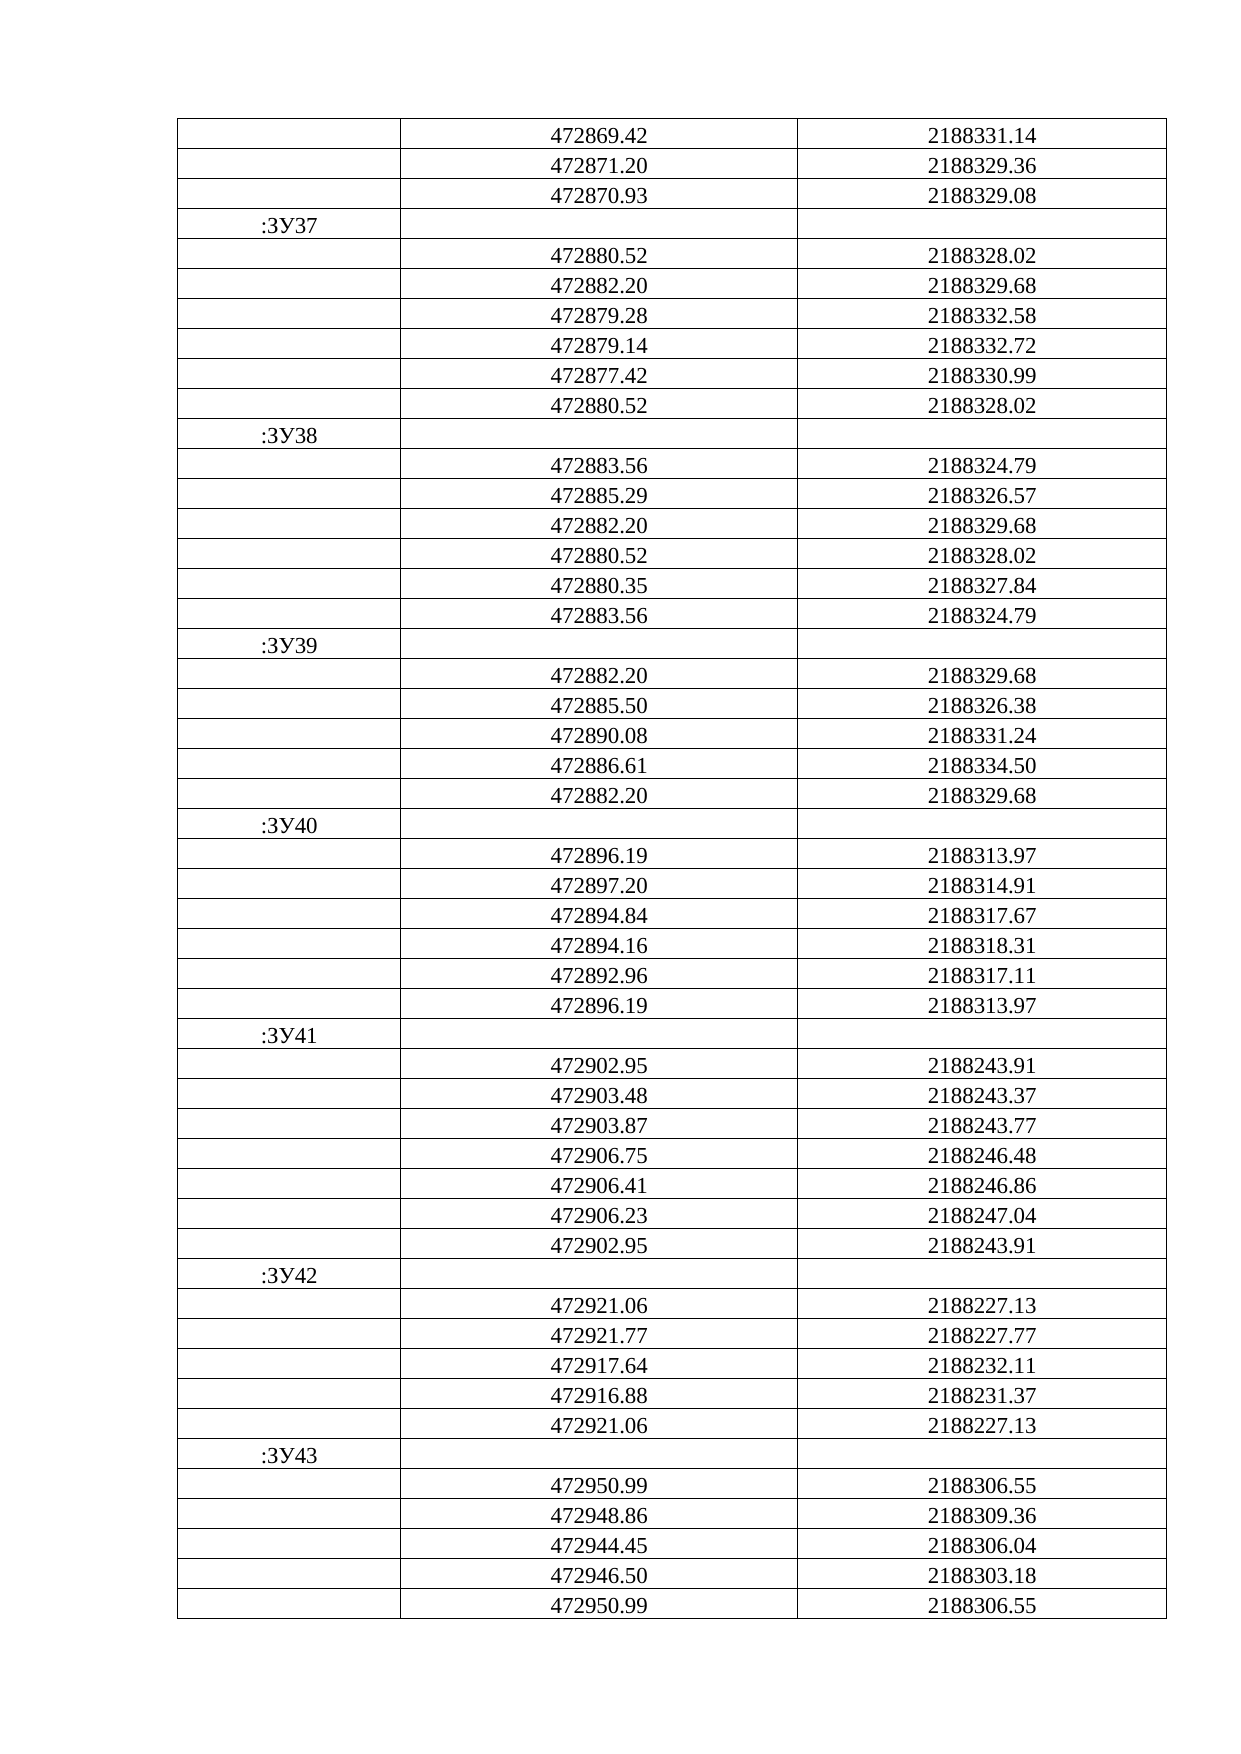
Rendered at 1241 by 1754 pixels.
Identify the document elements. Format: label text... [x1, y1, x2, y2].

table_cell 472917.64 [401, 1349, 797, 1378]
table_cell 2188328.02 [798, 389, 1166, 418]
table_cell [401, 1019, 797, 1048]
table_cell 2188331.14 [798, 119, 1166, 148]
table_cell [178, 869, 400, 898]
table_cell [178, 1469, 400, 1498]
table_cell 2188332.72 [798, 329, 1166, 358]
table_cell 472882.20 [401, 779, 797, 808]
table_cell [401, 1259, 797, 1288]
table_cell 2188324.79 [798, 599, 1166, 628]
table_cell 472916.88 [401, 1379, 797, 1408]
table_cell 2188313.97 [798, 989, 1166, 1018]
table_cell 2188326.57 [798, 479, 1166, 508]
table_cell [178, 269, 400, 298]
table_cell [178, 1139, 400, 1168]
table_cell 472879.28 [401, 299, 797, 328]
table_cell 2188331.24 [798, 719, 1166, 748]
table_cell [178, 569, 400, 598]
table_cell [178, 779, 400, 808]
table_cell 472885.29 [401, 479, 797, 508]
table_cell 2188247.04 [798, 1199, 1166, 1228]
table_cell 2188327.84 [798, 569, 1166, 598]
table_cell [178, 1379, 400, 1408]
table_cell [798, 809, 1166, 838]
table_cell 2188309.36 [798, 1499, 1166, 1528]
table_cell 472896.19 [401, 989, 797, 1018]
table_cell 472882.20 [401, 659, 797, 688]
table_cell 472906.41 [401, 1169, 797, 1198]
table_cell [178, 1049, 400, 1078]
table_cell [178, 1109, 400, 1138]
table_cell [798, 629, 1166, 658]
table_cell 2188328.02 [798, 239, 1166, 268]
table_cell [178, 1229, 400, 1258]
table_cell [178, 929, 400, 958]
table_cell [798, 1259, 1166, 1288]
table_cell 472921.77 [401, 1319, 797, 1348]
table_cell 2188232.11 [798, 1349, 1166, 1378]
table_cell 2188306.04 [798, 1529, 1166, 1558]
table_cell 472890.08 [401, 719, 797, 748]
table_cell [178, 1529, 400, 1558]
table_cell 472950.99 [401, 1589, 797, 1618]
table_cell 472903.87 [401, 1109, 797, 1138]
table_cell 472870.93 [401, 179, 797, 208]
table_cell [178, 239, 400, 268]
table_cell 472883.56 [401, 449, 797, 478]
table_cell [178, 719, 400, 748]
table_cell [178, 1499, 400, 1528]
table_cell [178, 839, 400, 868]
table_cell 2188246.86 [798, 1169, 1166, 1198]
table_cell [798, 419, 1166, 448]
table_cell [178, 389, 400, 418]
table_cell 2188329.68 [798, 509, 1166, 538]
table_cell [178, 1199, 400, 1228]
table_cell [178, 689, 400, 718]
table_cell :ЗУ39 [178, 629, 400, 658]
table_cell 472906.23 [401, 1199, 797, 1228]
table_cell 2188243.77 [798, 1109, 1166, 1138]
table_cell 472877.42 [401, 359, 797, 388]
table_cell [178, 1349, 400, 1378]
table_cell :ЗУ37 [178, 209, 400, 238]
table_cell [401, 809, 797, 838]
table_cell 472882.20 [401, 509, 797, 538]
table_cell 472879.14 [401, 329, 797, 358]
table_cell [178, 539, 400, 568]
table_cell 472944.45 [401, 1529, 797, 1558]
table_cell 2188243.91 [798, 1229, 1166, 1258]
table_cell 472894.16 [401, 929, 797, 958]
table_cell 472880.35 [401, 569, 797, 598]
table_cell 2188317.11 [798, 959, 1166, 988]
table_cell 2188313.97 [798, 839, 1166, 868]
table_cell [401, 1439, 797, 1468]
table_cell [178, 449, 400, 478]
table_cell :ЗУ43 [178, 1439, 400, 1468]
table_cell [178, 959, 400, 988]
table_cell 472906.75 [401, 1139, 797, 1168]
table_cell 472886.61 [401, 749, 797, 778]
table_cell [178, 1559, 400, 1588]
table_cell 2188334.50 [798, 749, 1166, 778]
table_cell 472897.20 [401, 869, 797, 898]
table_cell 472885.50 [401, 689, 797, 718]
table_cell 2188318.31 [798, 929, 1166, 958]
table_cell [178, 659, 400, 688]
table_cell [798, 1019, 1166, 1048]
table_cell 2188314.91 [798, 869, 1166, 898]
table_cell 472921.06 [401, 1409, 797, 1438]
table_cell 472869.42 [401, 119, 797, 148]
table_cell [178, 1169, 400, 1198]
table_cell 472880.52 [401, 389, 797, 418]
table_cell 2188332.58 [798, 299, 1166, 328]
table_cell [178, 899, 400, 928]
table_cell 2188317.67 [798, 899, 1166, 928]
table_cell 472946.50 [401, 1559, 797, 1588]
table_cell 472880.52 [401, 539, 797, 568]
table_cell :ЗУ40 [178, 809, 400, 838]
table_cell [178, 749, 400, 778]
table_cell 472948.86 [401, 1499, 797, 1528]
table_cell [401, 209, 797, 238]
table_cell [178, 599, 400, 628]
table_cell 472902.95 [401, 1229, 797, 1258]
table_cell 2188329.08 [798, 179, 1166, 208]
table_cell [178, 479, 400, 508]
table_cell [178, 509, 400, 538]
table_cell 472896.19 [401, 839, 797, 868]
table_cell [178, 299, 400, 328]
table_cell 2188324.79 [798, 449, 1166, 478]
table_cell 2188243.91 [798, 1049, 1166, 1078]
table_cell 472921.06 [401, 1289, 797, 1318]
table_cell 472883.56 [401, 599, 797, 628]
table_cell 2188329.68 [798, 779, 1166, 808]
table_cell [178, 989, 400, 1018]
table_cell 472892.96 [401, 959, 797, 988]
table_cell [178, 359, 400, 388]
table_cell 472880.52 [401, 239, 797, 268]
table_cell 2188227.13 [798, 1409, 1166, 1438]
table_cell :ЗУ41 [178, 1019, 400, 1048]
table_cell 2188329.68 [798, 269, 1166, 298]
table_cell [401, 629, 797, 658]
table_cell [178, 1589, 400, 1618]
table_cell 2188246.48 [798, 1139, 1166, 1168]
table_cell 2188227.13 [798, 1289, 1166, 1318]
table_cell [178, 1079, 400, 1108]
table_cell [798, 1439, 1166, 1468]
table_cell 2188227.77 [798, 1319, 1166, 1348]
table_cell [178, 1289, 400, 1318]
table_cell 2188328.02 [798, 539, 1166, 568]
table_cell [178, 1409, 400, 1438]
table_cell [178, 329, 400, 358]
table_cell [401, 419, 797, 448]
table_cell :ЗУ38 [178, 419, 400, 448]
table_cell 2188303.18 [798, 1559, 1166, 1588]
table_cell 472871.20 [401, 149, 797, 178]
table_cell 472950.99 [401, 1469, 797, 1498]
table_cell 2188330.99 [798, 359, 1166, 388]
table_cell 2188329.68 [798, 659, 1166, 688]
table_cell 2188329.36 [798, 149, 1166, 178]
table_cell [798, 209, 1166, 238]
table_cell 472902.95 [401, 1049, 797, 1078]
table_cell 2188243.37 [798, 1079, 1166, 1108]
table_cell 472882.20 [401, 269, 797, 298]
table_cell [178, 149, 400, 178]
table_cell 472903.48 [401, 1079, 797, 1108]
table_cell [178, 119, 400, 148]
table_cell 2188231.37 [798, 1379, 1166, 1408]
table_cell 2188326.38 [798, 689, 1166, 718]
table_cell [178, 1319, 400, 1348]
table_cell 2188306.55 [798, 1589, 1166, 1618]
table_cell 472894.84 [401, 899, 797, 928]
table_cell 2188306.55 [798, 1469, 1166, 1498]
table_cell :ЗУ42 [178, 1259, 400, 1288]
table_cell [178, 179, 400, 208]
